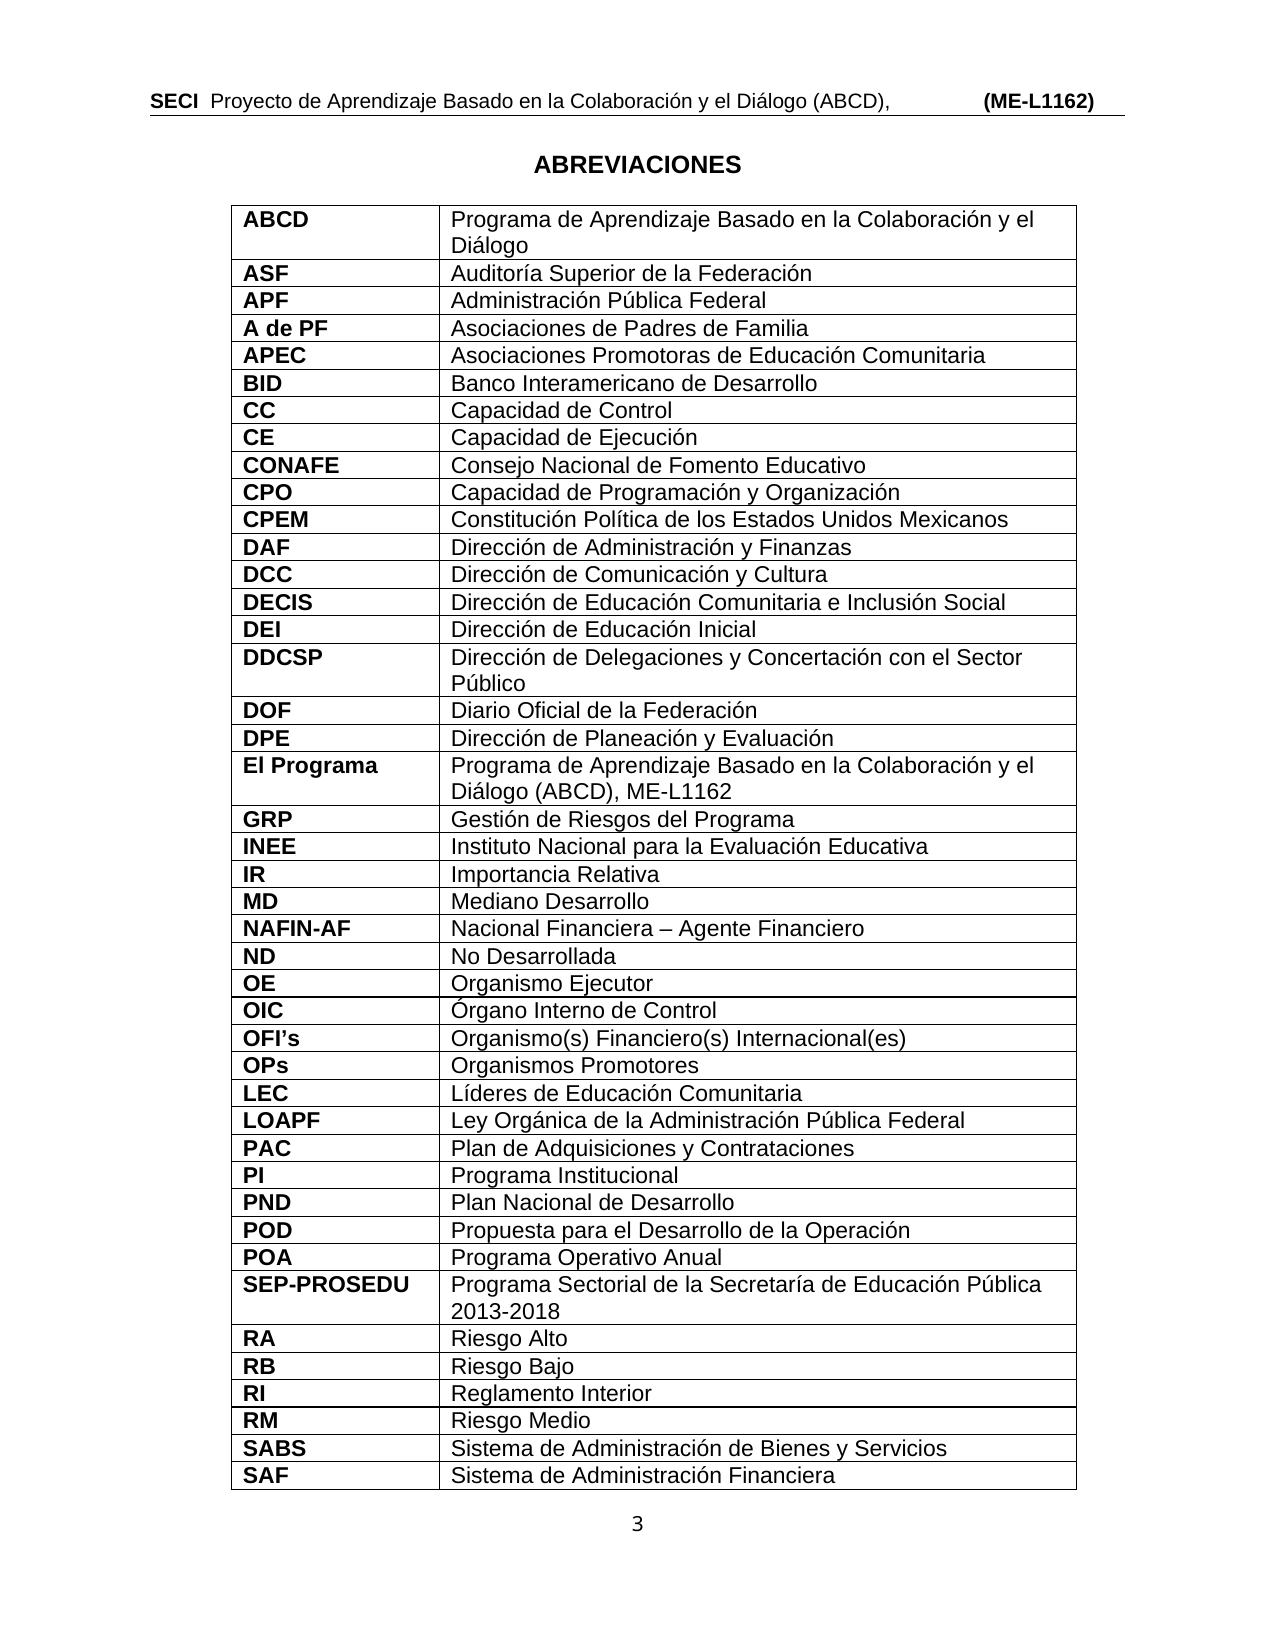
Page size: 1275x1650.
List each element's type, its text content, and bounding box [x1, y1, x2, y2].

table_cell ND [232, 943, 439, 969]
table_cell Diario Oficial de la Federación [440, 697, 1076, 723]
table_cell Líderes de Educación Comunitaria [440, 1080, 1076, 1106]
table_cell DPE [232, 725, 439, 751]
table_cell Mediano Desarrollo [440, 888, 1076, 914]
table_header Programa de Aprendizaje Basado en la Colaboración y el Diálogo [440, 206, 1076, 259]
table_cell Programa Sectorial de la Secretaría de Educación Pública 2013-2018 [440, 1271, 1076, 1324]
table_cell Asociaciones Promotoras de Educación Comunitaria [440, 342, 1076, 368]
table_cell Organismo Ejecutor [440, 970, 1076, 996]
table_cell Instituto Nacional para la Evaluación Educativa [440, 833, 1076, 859]
table_cell Gestión de Riesgos del Programa [440, 806, 1076, 832]
table_cell BID [232, 370, 439, 396]
table_cell Organismos Promotores [440, 1052, 1076, 1079]
table_cell Riesgo Bajo [440, 1353, 1076, 1379]
table_cell Capacidad de Control [440, 397, 1076, 423]
table_cell Programa Operativo Anual [440, 1244, 1076, 1270]
table_cell Ley Orgánica de la Administración Pública Federal [440, 1107, 1076, 1133]
table_cell A de PF [232, 315, 439, 341]
table_cell Constitución Política de los Estados Unidos Mexicanos [440, 506, 1076, 533]
table_cell Dirección de Planeación y Evaluación [440, 725, 1076, 751]
table_cell Riesgo Medio [440, 1408, 1076, 1434]
table_cell DOF [232, 697, 439, 723]
table_cell Banco Interamericano de Desarrollo [440, 370, 1076, 396]
table_cell RM [232, 1408, 439, 1434]
table_cell Órgano Interno de Control [440, 998, 1076, 1024]
table_cell OFI’s [232, 1025, 439, 1051]
table_cell Organismo(s) Financiero(s) Internacional(es) [440, 1025, 1076, 1051]
table_cell CC [232, 397, 439, 423]
table_cell Sistema de Administración de Bienes y Servicios [440, 1435, 1076, 1461]
table_cell ASF [232, 260, 439, 286]
table_cell Auditoría Superior de la Federación [440, 260, 1076, 286]
table_cell Dirección de Administración y Finanzas [440, 534, 1076, 560]
table_cell No Desarrollada [440, 943, 1076, 969]
table_header ABCD [232, 206, 439, 259]
table_cell CE [232, 424, 439, 451]
table_cell PI [232, 1162, 439, 1188]
table_cell CPO [232, 479, 439, 505]
table_cell MD [232, 888, 439, 914]
table_cell IR [232, 861, 439, 887]
table_cell NAFIN-AF [232, 915, 439, 942]
table_cell Reglamento Interior [440, 1380, 1076, 1406]
table_cell SEP-PROSEDU [232, 1271, 439, 1324]
table_cell Riesgo Alto [440, 1325, 1076, 1352]
table_cell Programa de Aprendizaje Basado en la Colaboración y el Diálogo (ABCD), ME-L1162 [440, 752, 1076, 805]
table_cell SABS [232, 1435, 439, 1461]
table_cell Dirección de Delegaciones y Concertación con el Sector Público [440, 644, 1076, 696]
table_cell RB [232, 1353, 439, 1379]
table_cell Capacidad de Ejecución [440, 424, 1076, 451]
table_cell Importancia Relativa [440, 861, 1076, 887]
table_cell INEE [232, 833, 439, 859]
table_cell Administración Pública Federal [440, 287, 1076, 314]
table_cell OIC [232, 998, 439, 1024]
table_cell Nacional Financiera – Agente Financiero [440, 915, 1076, 942]
table_cell Dirección de Educación Inicial [440, 616, 1076, 642]
table_cell RA [232, 1325, 439, 1352]
table_cell POD [232, 1217, 439, 1243]
table_cell RI [232, 1380, 439, 1406]
table_cell OPs [232, 1052, 439, 1079]
table_cell LOAPF [232, 1107, 439, 1133]
table_cell LEC [232, 1080, 439, 1106]
table_cell DEI [232, 616, 439, 642]
table_cell APF [232, 287, 439, 314]
table_cell Dirección de Educación Comunitaria e Inclusión Social [440, 589, 1076, 615]
table_cell Plan Nacional de Desarrollo [440, 1189, 1076, 1216]
table_cell Programa Institucional [440, 1162, 1076, 1188]
table_cell Dirección de Comunicación y Cultura [440, 561, 1076, 588]
table_cell PND [232, 1189, 439, 1216]
table_cell DECIS [232, 589, 439, 615]
table_cell Capacidad de Programación y Organización [440, 479, 1076, 505]
table_cell Consejo Nacional de Fomento Educativo [440, 452, 1076, 478]
table_cell CONAFE [232, 452, 439, 478]
table_cell DCC [232, 561, 439, 588]
table_cell DDCSP [232, 644, 439, 696]
table_cell Plan de Adquisiciones y Contrataciones [440, 1135, 1076, 1161]
table_cell OE [232, 970, 439, 996]
table_cell PAC [232, 1135, 439, 1161]
table_cell DAF [232, 534, 439, 560]
table_cell Sistema de Administración Financiera [440, 1462, 1076, 1488]
table_cell GRP [232, 806, 439, 832]
text ABREVIACIONES [150, 150, 1125, 179]
table_cell POA [232, 1244, 439, 1270]
table_cell SAF [232, 1462, 439, 1488]
table_cell Propuesta para el Desarrollo de la Operación [440, 1217, 1076, 1243]
table_cell Asociaciones de Padres de Familia [440, 315, 1076, 341]
table_cell El Programa [232, 752, 439, 805]
table_cell CPEM [232, 506, 439, 533]
table_cell APEC [232, 342, 439, 368]
